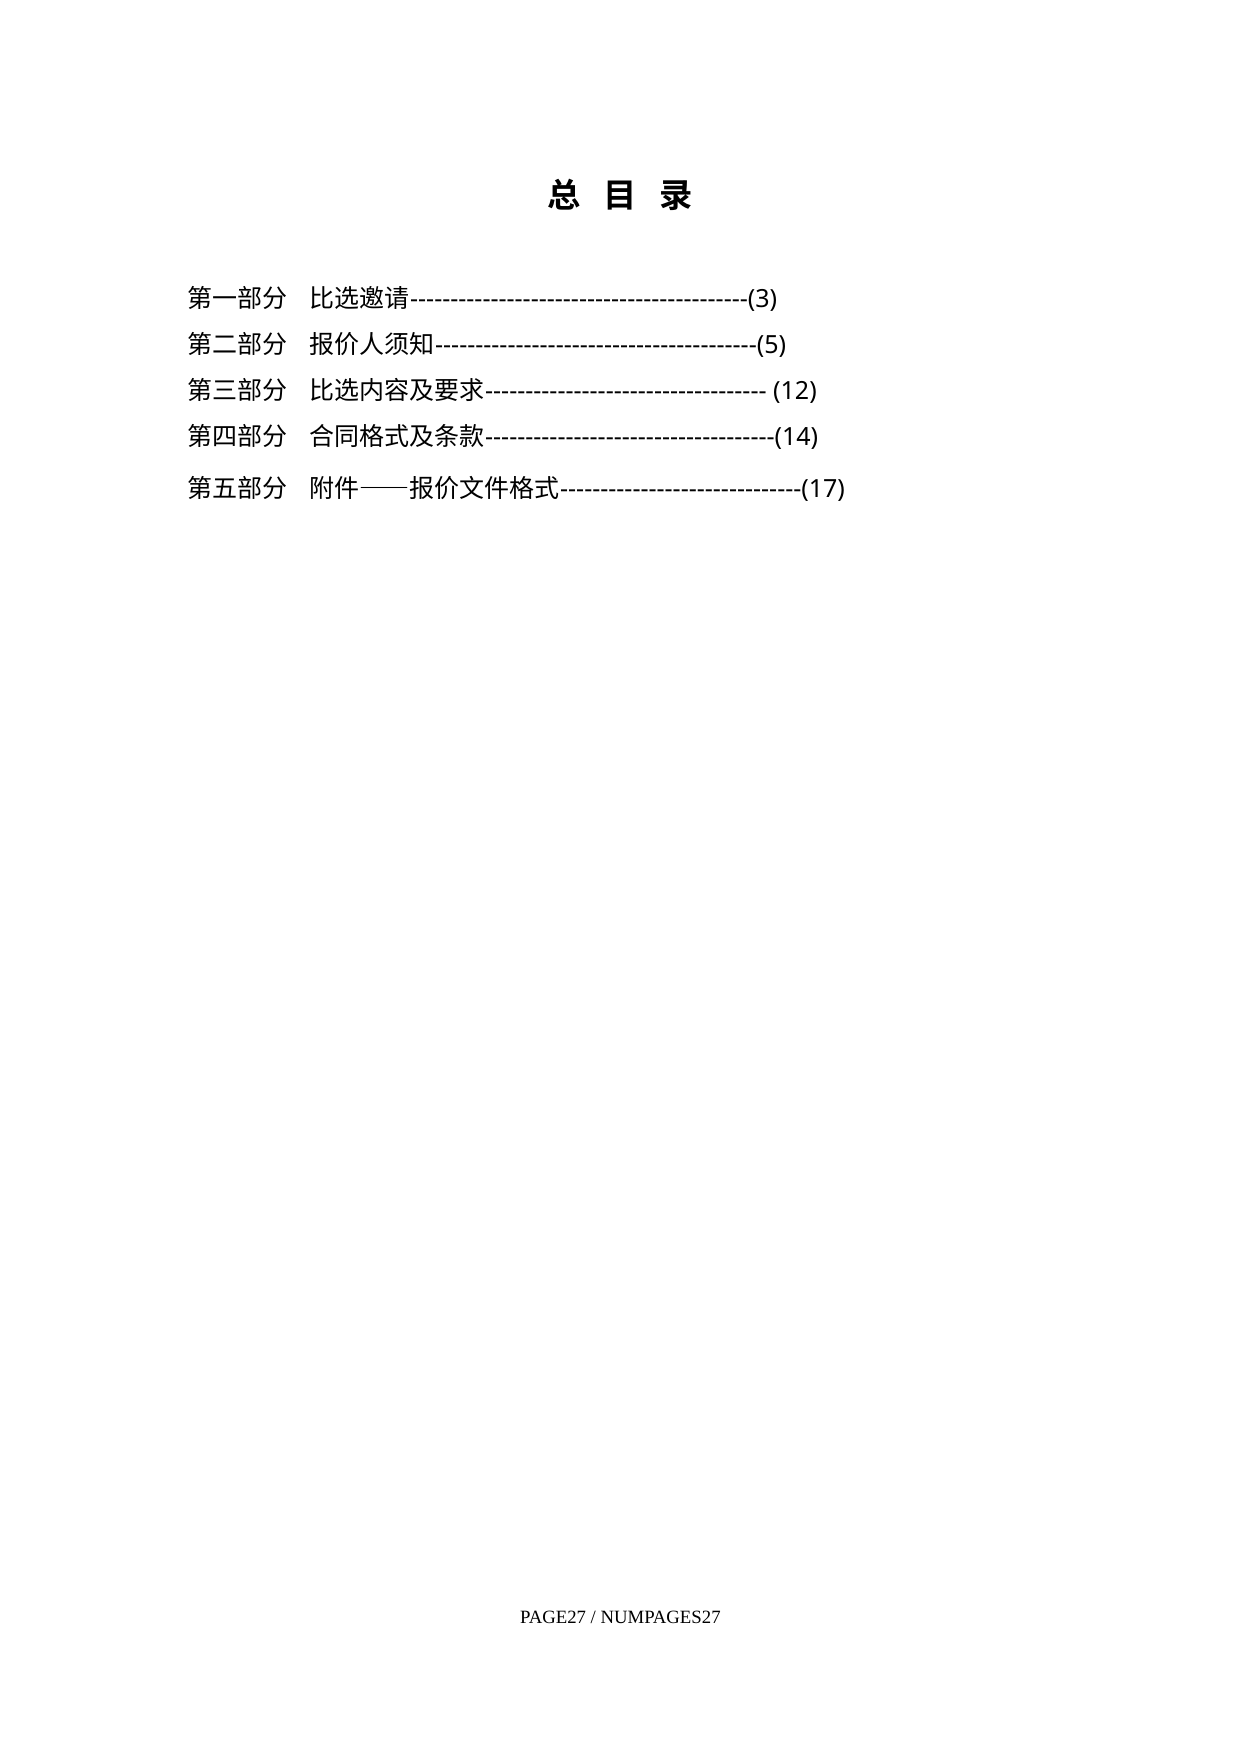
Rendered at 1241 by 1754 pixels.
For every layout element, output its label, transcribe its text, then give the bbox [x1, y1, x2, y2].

text 第四部分 合同格式及条款------------------------------------(14) [187, 408, 1053, 454]
text 第一部分 比选邀请------------------------------------------(3) [187, 271, 1053, 317]
text 第三部分 比选内容及要求----------------------------------- (12) [187, 363, 1053, 408]
text 第二部分 报价人须知----------------------------------------(5) [187, 317, 1053, 363]
text 总 目 录 [187, 160, 1053, 225]
text 第五部分 附件——报价文件格式------------------------------(17) [187, 454, 1053, 519]
